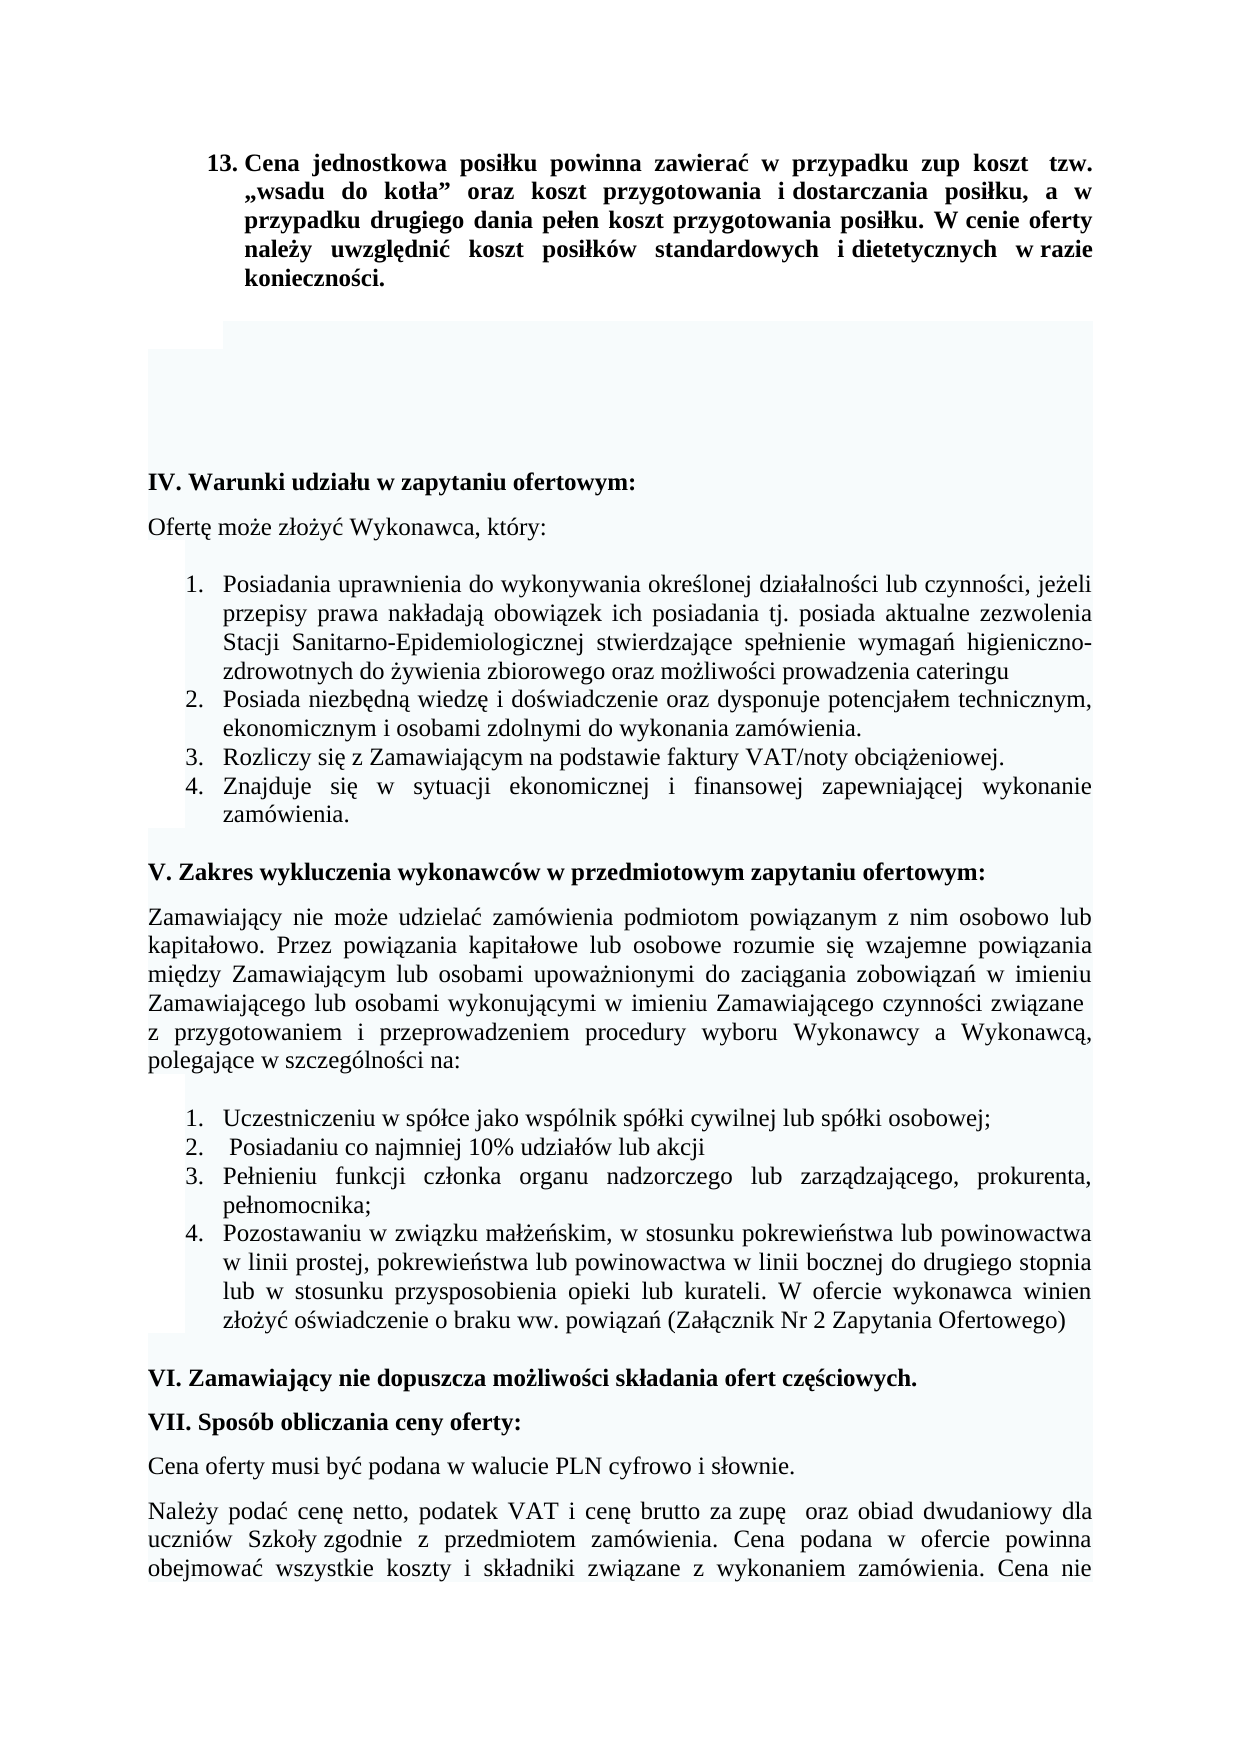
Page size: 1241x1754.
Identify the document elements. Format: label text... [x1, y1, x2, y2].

list Uczestniczeniu w spółce jako wspólnik spółki cywilnej lub spółki osobowej; [185, 1103, 1093, 1132]
list Pełnieniu funkcji członka organu nadzorczego lub zarządzającego, prokurenta, pełnomocnika; [185, 1161, 1093, 1218]
list Posiadaniu co najmniej 10% udziałów lub akcji [185, 1132, 1093, 1161]
text Ofertę może złożyć Wykonawca, który: [148, 512, 1093, 540]
list Rozliczy się z Zamawiającym na podstawie faktury VAT/noty obciążeniowej. [185, 742, 1093, 771]
text V. Zakres wykluczenia wykonawców w przedmiotowym zapytaniu ofertowym: [148, 857, 1093, 886]
text Zamawiający nie może udzielać zamówienia podmiotom powiązanym z nim osobowo lub kapitałowo. Przez powiązania kapitałowe lub osobowe rozumie się wzajemne powiązania między Zamawiającym lub osobami upoważnionymi do zaciągania zobowiązań w imieniu Zamawiającego lub osobami wykonującymi w imieniu Zamawiającego czynności związane z przygotowaniem i przeprowadzeniem procedury wyboru Wykonawcy a Wykonawcą, polegające w szczególności na: [148, 902, 1093, 1074]
text IV. Warunki udziału w zapytaniu ofertowym: [148, 467, 1093, 496]
list Posiada niezbędną wiedzę i doświadczenie oraz dysponuje potencjałem technicznym, ekonomicznym i osobami zdolnymi do wykonania zamówienia. [185, 684, 1093, 742]
list Posiadania uprawnienia do wykonywania określonej działalności lub czynności, jeżeli przepisy prawa nakładają obowiązek ich posiadania tj. posiada aktualne zezwolenia Stacji Sanitarno-Epidemiologicznej stwierdzające spełnienie wymagań higieniczno-zdrowotnych do żywienia zbiorowego oraz możliwości prowadzenia cateringu [185, 569, 1093, 684]
text VI. Zamawiający nie dopuszcza możliwości składania ofert częściowych. [148, 1363, 1093, 1391]
list Pozostawaniu w związku małżeńskim, w stosunku pokrewieństwa lub powinowactwa w linii prostej, pokrewieństwa lub powinowactwa w linii bocznej do drugiego stopnia lub w stosunku przysposobienia opieki lub kurateli. W ofercie wykonawca winien złożyć oświadczenie o braku ww. powiązań (Załącznik Nr 2 Zapytania Ofertowego) [185, 1218, 1093, 1333]
list Cena jednostkowa posiłku powinna zawierać w przypadku zup koszt tzw. „wsadu do kotła” oraz koszt przygotowania i dostarczania posiłku, a w przypadku drugiego dania pełen koszt przygotowania posiłku. W cenie oferty należy uwzględnić koszt posiłków standardowych i dietetycznych w razie konieczności. [207, 148, 1093, 291]
text VII. Sposób obliczania ceny oferty: [148, 1407, 1093, 1436]
list Znajduje się w sytuacji ekonomicznej i finansowej zapewniającej wykonanie zamówienia. [185, 771, 1093, 828]
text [148, 1496, 1093, 1582]
text Cena oferty musi być podana w walucie PLN cyfrowo i słownie. [148, 1451, 1093, 1480]
